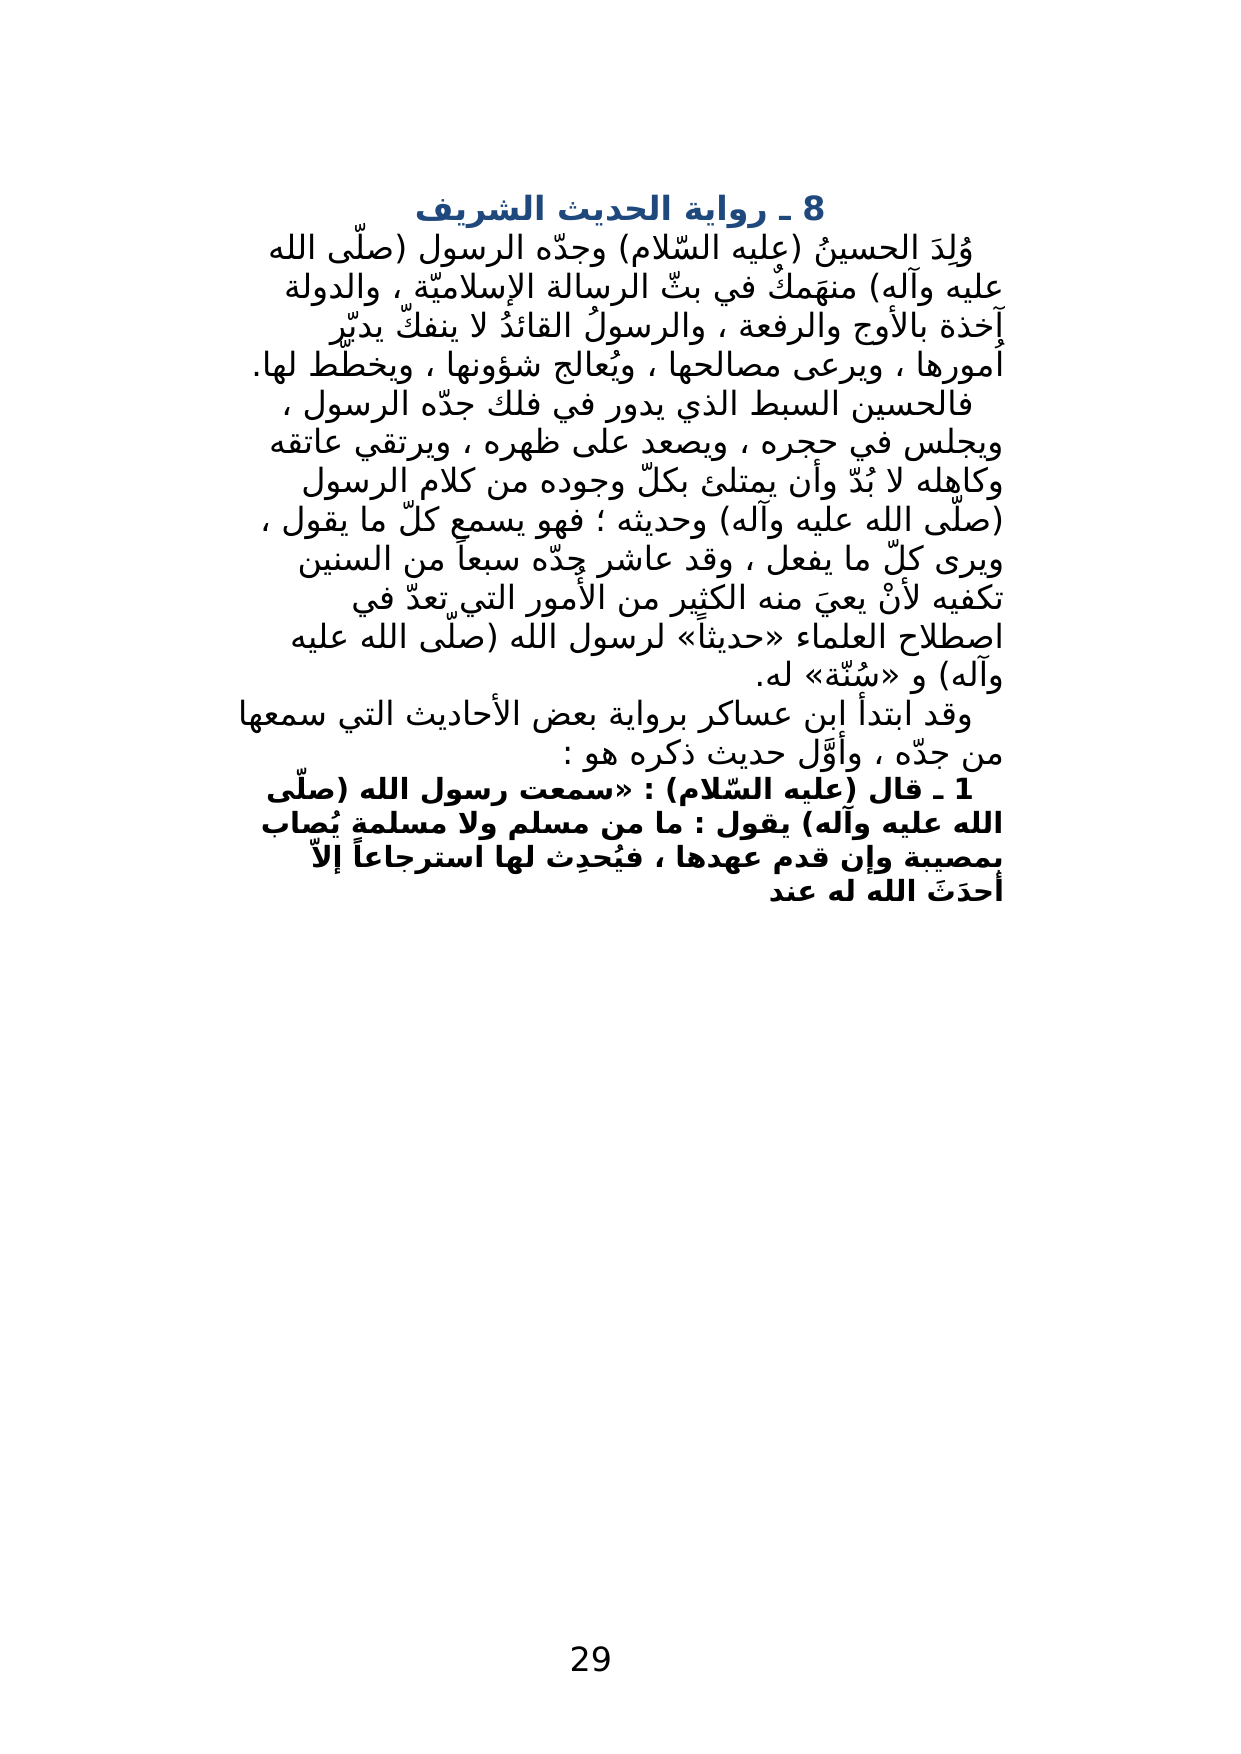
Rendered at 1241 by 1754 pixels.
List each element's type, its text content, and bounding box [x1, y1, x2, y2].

text وُلِدَ الحسينُ (عليه السّلام) وجدّه الرسول (صلّى الله عليه وآله) منهَمكٌ في بثّ الرسالة الإسلاميّة ، والدولة آخذة بالأوج والرفعة ، والرسولُ القائدُ لا ينفكّ يدبّر اُمورها ، ويرعى مصالحها ، ويُعالج شؤونها ، ويخطّط لها. [236, 228, 1004, 384]
text 1 ـ قال (عليه السّلام) : «سمعت رسول الله (صلّى الله عليه وآله) يقول : ما من مسلم ولا مسلمة يُصاب بمصيبة وإن قدم عهدها ، فيُحدِث لها استرجاعاً إلاّ أحدَثَ الله له عند [236, 772, 1004, 908]
subtitle 8 ـ رواية الحديث الشريف [236, 190, 1004, 228]
text فالحسين السبط الذي يدور في فلك جدّه الرسول ، ويجلس في حجره ، ويصعد على ظهره ، ويرتقي عاتقه وكاهله لا بُدّ وأن يمتلئ بكلّ وجوده من كلام الرسول (صلّى الله عليه وآله) وحديثه ؛ فهو يسمع كلّ ما يقول ، ويرى كلّ ما يفعل ، وقد عاشر جدّه سبعاً من السنين تكفيه لأنْ يعيَ منه الكثير من الأُمور التي تعدّ في اصطلاح العلماء «حديثاً» لرسول الله (صلّى الله عليه وآله) و «سُنّة» له. [236, 384, 1004, 695]
text وقد ابتدأ ابن عساكر برواية بعض الأحاديث التي سمعها من جدّه ، وأوَّل حديث ذكره هو : [236, 695, 1004, 772]
